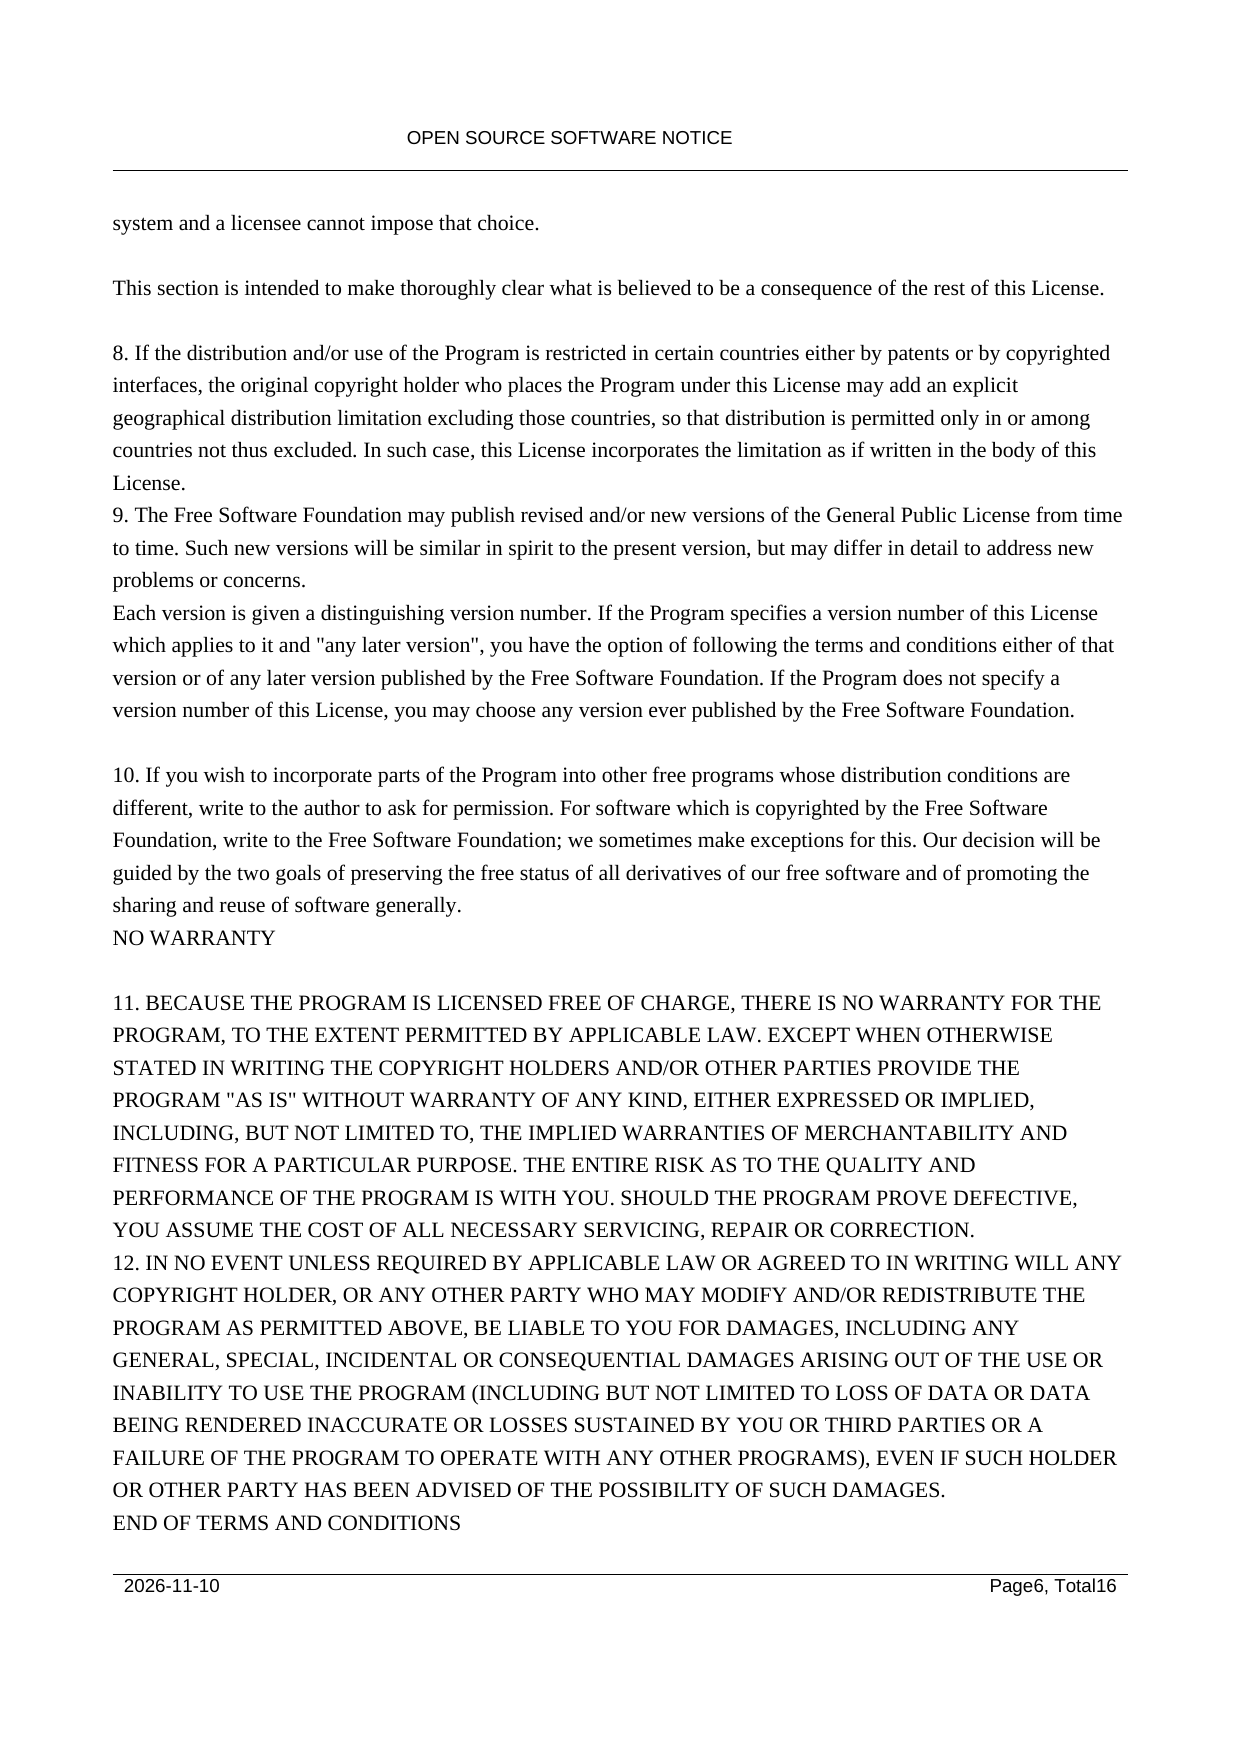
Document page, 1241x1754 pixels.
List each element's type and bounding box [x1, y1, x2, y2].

text [112, 206, 1128, 1539]
